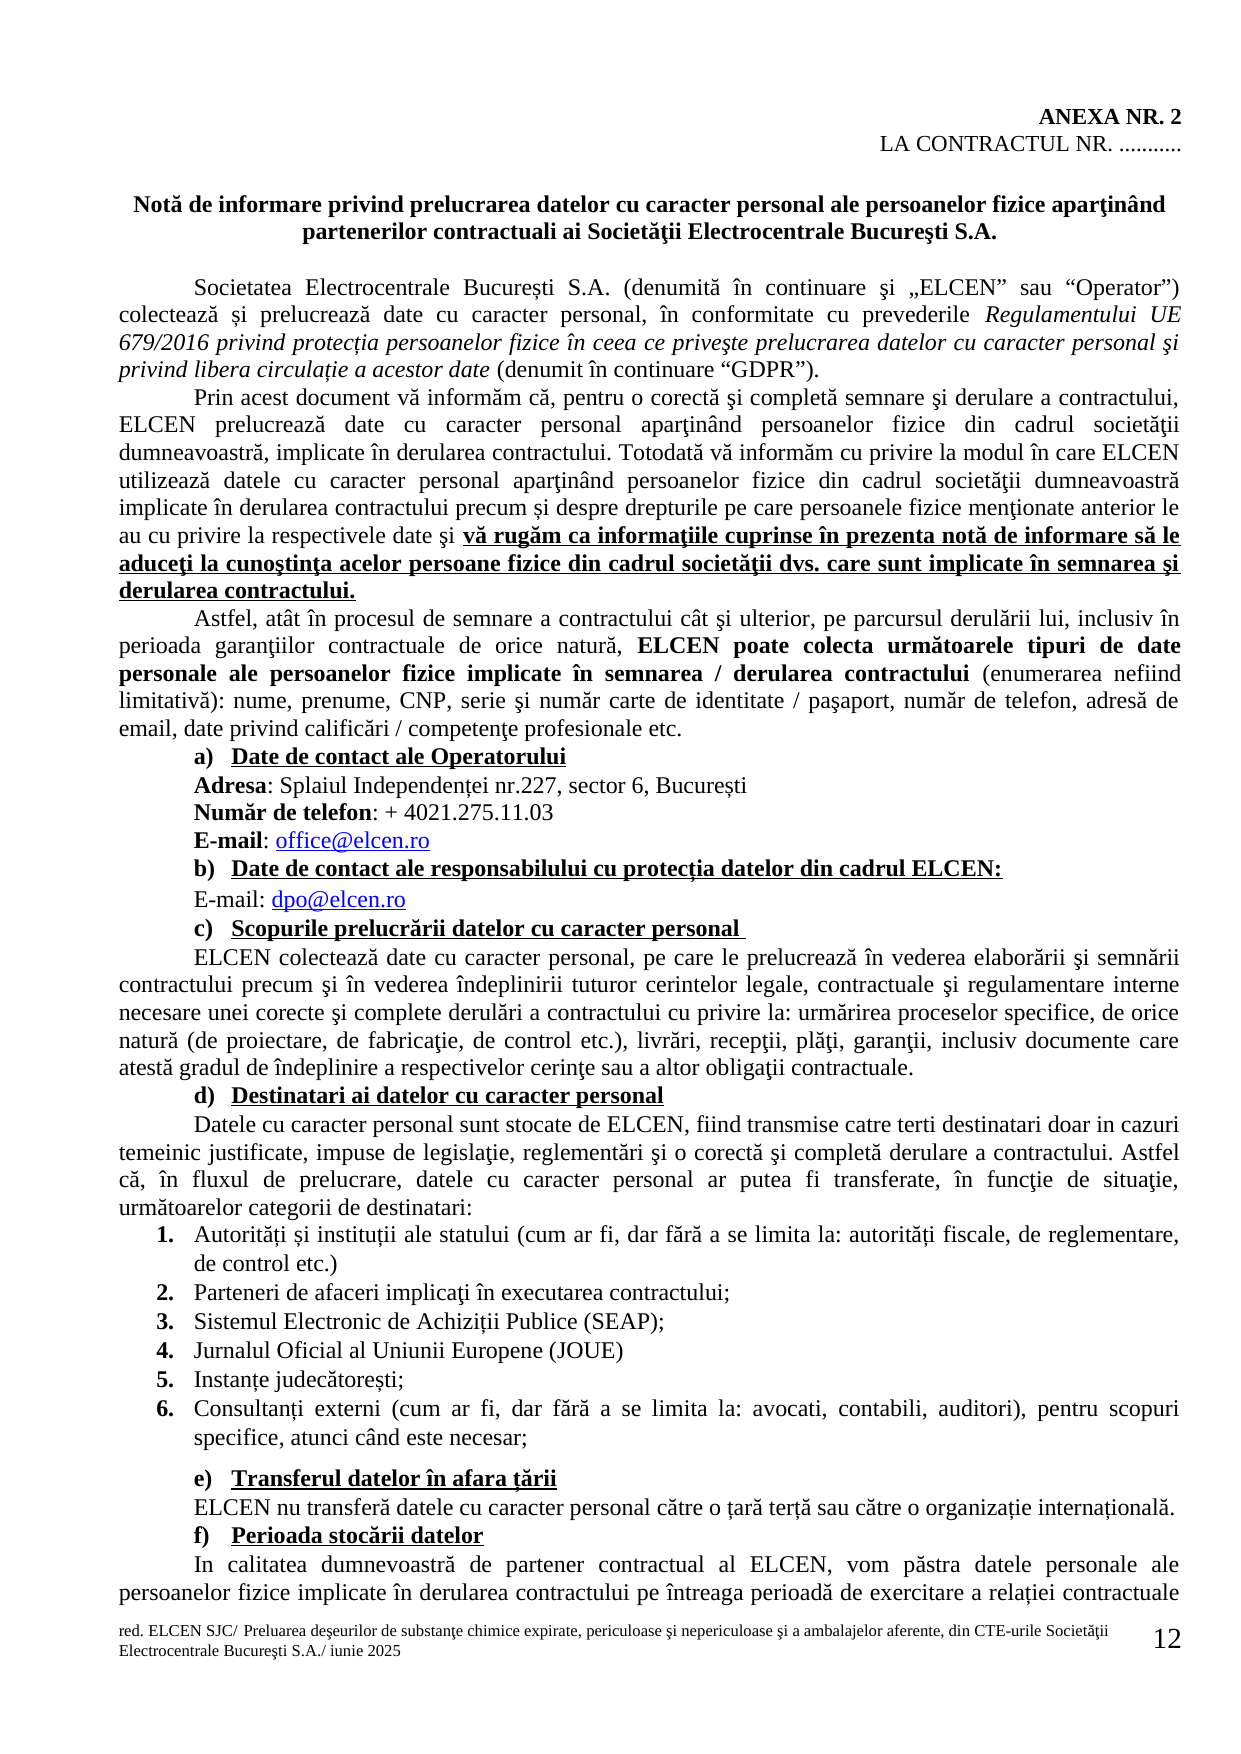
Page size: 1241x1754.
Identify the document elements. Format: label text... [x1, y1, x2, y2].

text anexa nr. 2 [193, 103, 1182, 130]
list Consultanți externi (cum ar fi, dar fără a se limita la: avocati, contabili, auditori), pentru scopuri specifice, atunci când este necesar; [156, 1394, 1182, 1451]
list Destinatari ai datelor cu caracter personal [193, 1081, 1182, 1108]
text ELCEN nu transferă datele cu caracter personal către o țară terță sau către o organizație internațională. [118, 1493, 1182, 1521]
list Jurnalul Oficial al Uniunii Europene (JOUE) [156, 1336, 1182, 1364]
text Prin acest document vă informăm că, pentru o corectă şi completă semnare şi derulare a contractului, ELCEN prelucrează date cu caracter personal aparţinând persoanelor fizice din cadrul societăţii dumneavoastră, implicate în derularea contractului. Totodată vă informăm cu privire la modul în care ELCEN utilizează datele cu caracter personal aparţinând persoanelor fizice din cadrul societăţii dumneavoastră implicate în derularea contractului precum și despre drepturile pe care persoanele fizice menţionate anterior le au cu privire la respectivele date şi vă rugăm ca informaţiile cuprinse în prezenta notă de informare să le aduceţi la cunoştinţa acelor persoane fizice din cadrul societăţii dvs. care sunt implicate în semnarea şi derularea contractului. [118, 383, 1182, 604]
list Instanțe judecătorești; [156, 1365, 1182, 1393]
text Datele cu caracter personal sunt stocate de ELCEN, fiind transmise catre terti destinatari doar in cazuri temeinic justificate, impuse de legislaţie, reglementări şi o corectă şi completă derulare a contractului. Astfel că, în fluxul de prelucrare, datele cu caracter personal ar putea fi transferate, în funcţie de situaţie, următoarelor categorii de destinatari: [118, 1110, 1182, 1220]
list Autorități și instituții ale statului (cum ar fi, dar fără a se limita la: autorități fiscale, de reglementare, de control etc.) [156, 1220, 1182, 1277]
text Număr de telefon: + 4021.275.11.03 [118, 798, 1182, 826]
text Notă de informare privind prelucrarea datelor cu caracter personal ale persoanelor fizice aparţinând partenerilor contractuali ai Societăţii Electrocentrale Bucureşti S.A. [118, 190, 1182, 245]
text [118, 1550, 1182, 1605]
list Scopurile prelucrării datelor cu caracter personal [193, 913, 1182, 942]
list Parteneri de afaceri implicaţi în executarea contractului; [156, 1278, 1182, 1306]
list Perioada stocării datelor [193, 1521, 1182, 1549]
text LA CONTRACTUL NR. ........... [118, 130, 1182, 156]
text E-mail: dpo@elcen.ro [118, 885, 1182, 913]
text Adresa: Splaiul Independenței nr.227, sector 6, București [118, 771, 1182, 798]
text ELCEN colectează date cu caracter personal, pe care le prelucrează în vederea elaborării şi semnării contractului precum şi în vederea îndeplinirii tuturor cerintelor legale, contractuale şi regulamentare interne necesare unei corecte şi complete derulări a contractului cu privire la: urmărirea proceselor specifice, de orice natură (de proiectare, de fabricaţie, de control etc.), livrări, recepţii, plăţi, garanţii, inclusiv documente care atestă gradul de îndeplinire a respectivelor cerinţe sau a altor obligaţii contractuale. [118, 943, 1182, 1081]
text E-mail: office@elcen.ro [118, 826, 1182, 853]
list Transferul datelor în afara țării [193, 1464, 1182, 1492]
text Astfel, atât în procesul de semnare a contractului cât şi ulterior, pe parcursul derulării lui, inclusiv în perioada garanţiilor contractuale de orice natură, ELCEN poate colecta următoarele tipuri de date personale ale persoanelor fizice implicate în semnarea / derularea contractului (enumerarea nefiind limitativă): nume, prenume, CNP, serie şi număr carte de identitate / paşaport, număr de telefon, adresă de email, date privind calificări / competenţe profesionale etc. [118, 604, 1182, 742]
list Date de contact ale Operatorului [193, 742, 1182, 769]
text Societatea Electrocentrale București S.A. (denumită în continuare şi „ELCEN” sau “Operator”) colectează și prelucrează date cu caracter personal, în conformitate cu prevederile Regulamentului UE 679/2016 privind protecția persoanelor fizice în ceea ce priveşte prelucrarea datelor cu caracter personal şi privind libera circulație a acestor date (denumit în continuare “GDPR”). [118, 272, 1182, 383]
list Sistemul Electronic de Achiziții Publice (SEAP); [156, 1307, 1182, 1335]
list Date de contact ale responsabilului cu protecția datelor din cadrul ELCEN: [193, 853, 1240, 881]
